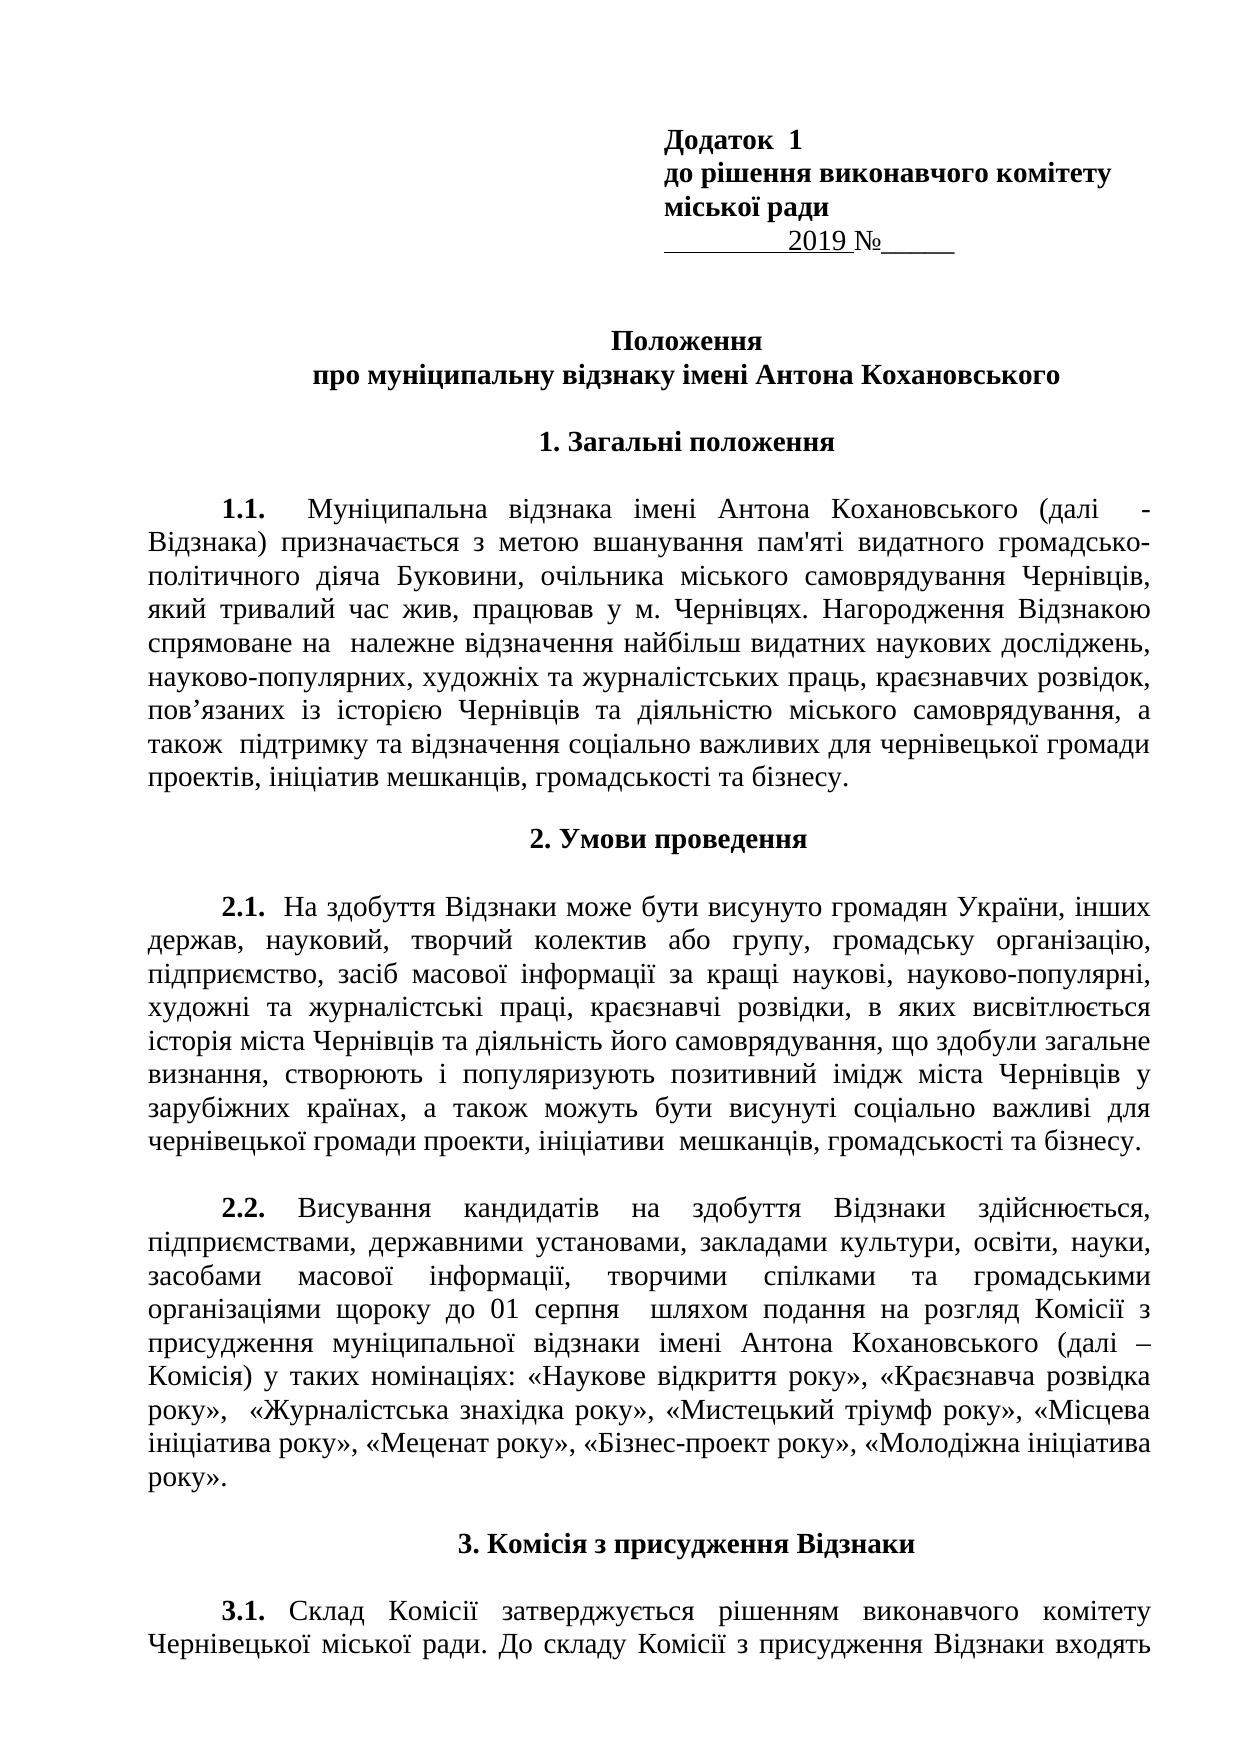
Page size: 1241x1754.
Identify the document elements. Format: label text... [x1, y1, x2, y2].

text про муніципальну відзнаку імені Антона Кохановського [148, 357, 1152, 390]
text 3. Комісія з присудження Відзнаки [148, 1526, 1152, 1559]
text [148, 1593, 1152, 1660]
text Положення [148, 323, 1152, 357]
text 2019 №_____ [664, 223, 1152, 256]
text 2.1. На здобуття Відзнаки може бути висунуто громадян України, інших держав, науковий, творчий колектив або групу, громадську організацію, підприємство, засіб масової інформації за кращі наукові, науково-популярні, художні та журналістські праці, краєзнавчі розвідки, в яких висвітлюється історія міста Чернівців та діяльність його самоврядування, що здобули загальне визнання, створюють і популяризують позитивний імідж міста Чернівців у зарубіжних країнах, а також можуть бути висунуті соціально важливі для чернівецької громади проекти, ініціативи мешканців, громадськості та бізнесу. [148, 889, 1152, 1157]
text 2. Умови проведення [148, 822, 1152, 855]
text до рішення виконавчого комітету [664, 156, 1152, 189]
text 2.2. Висування кандидатів на здобуття Відзнаки здійснюється, підприємствами, державними установами, закладами культури, освіти, науки, засобами масової інформації, творчими спілками та громадськими організаціями щороку до 01 серпня шляхом подання на розгляд Комісії з присудження муніципальної відзнаки імені Антона Кохановського (далі – Комісія) у таких номінаціях: «Наукове відкриття року», «Краєзнавча розвідка року», «Журналістська знахідка року», «Мистецький тріумф року», «Місцева ініціатива року», «Меценат року», «Бізнес-проект року», «Молодіжна ініціатива року». [148, 1191, 1152, 1492]
text Додаток 1 [664, 122, 1152, 156]
text 1. Загальні положення [148, 424, 1152, 457]
text міської ради [664, 189, 1152, 223]
text 1.1. Муніципальна відзнака імені Антона Кохановського (далі - Відзнака) призначається з метою вшанування пам'яті видатного громадсько-політичного діяча Буковини, очільника міського самоврядування Чернівців, який тривалий час жив, працював у м. Чернівцях. Нагородження Відзнакою спрямоване на належне відзначення найбільш видатних наукових досліджень, науково-популярних, художніх та журналістських праць, краєзнавчих розвідок, пов’язаних із історією Чернівців та діяльністю міського самоврядування, а також підтримку та відзначення соціально важливих для чернівецької громади проектів, ініціатив мешканців, громадськості та бізнесу. [148, 491, 1152, 793]
